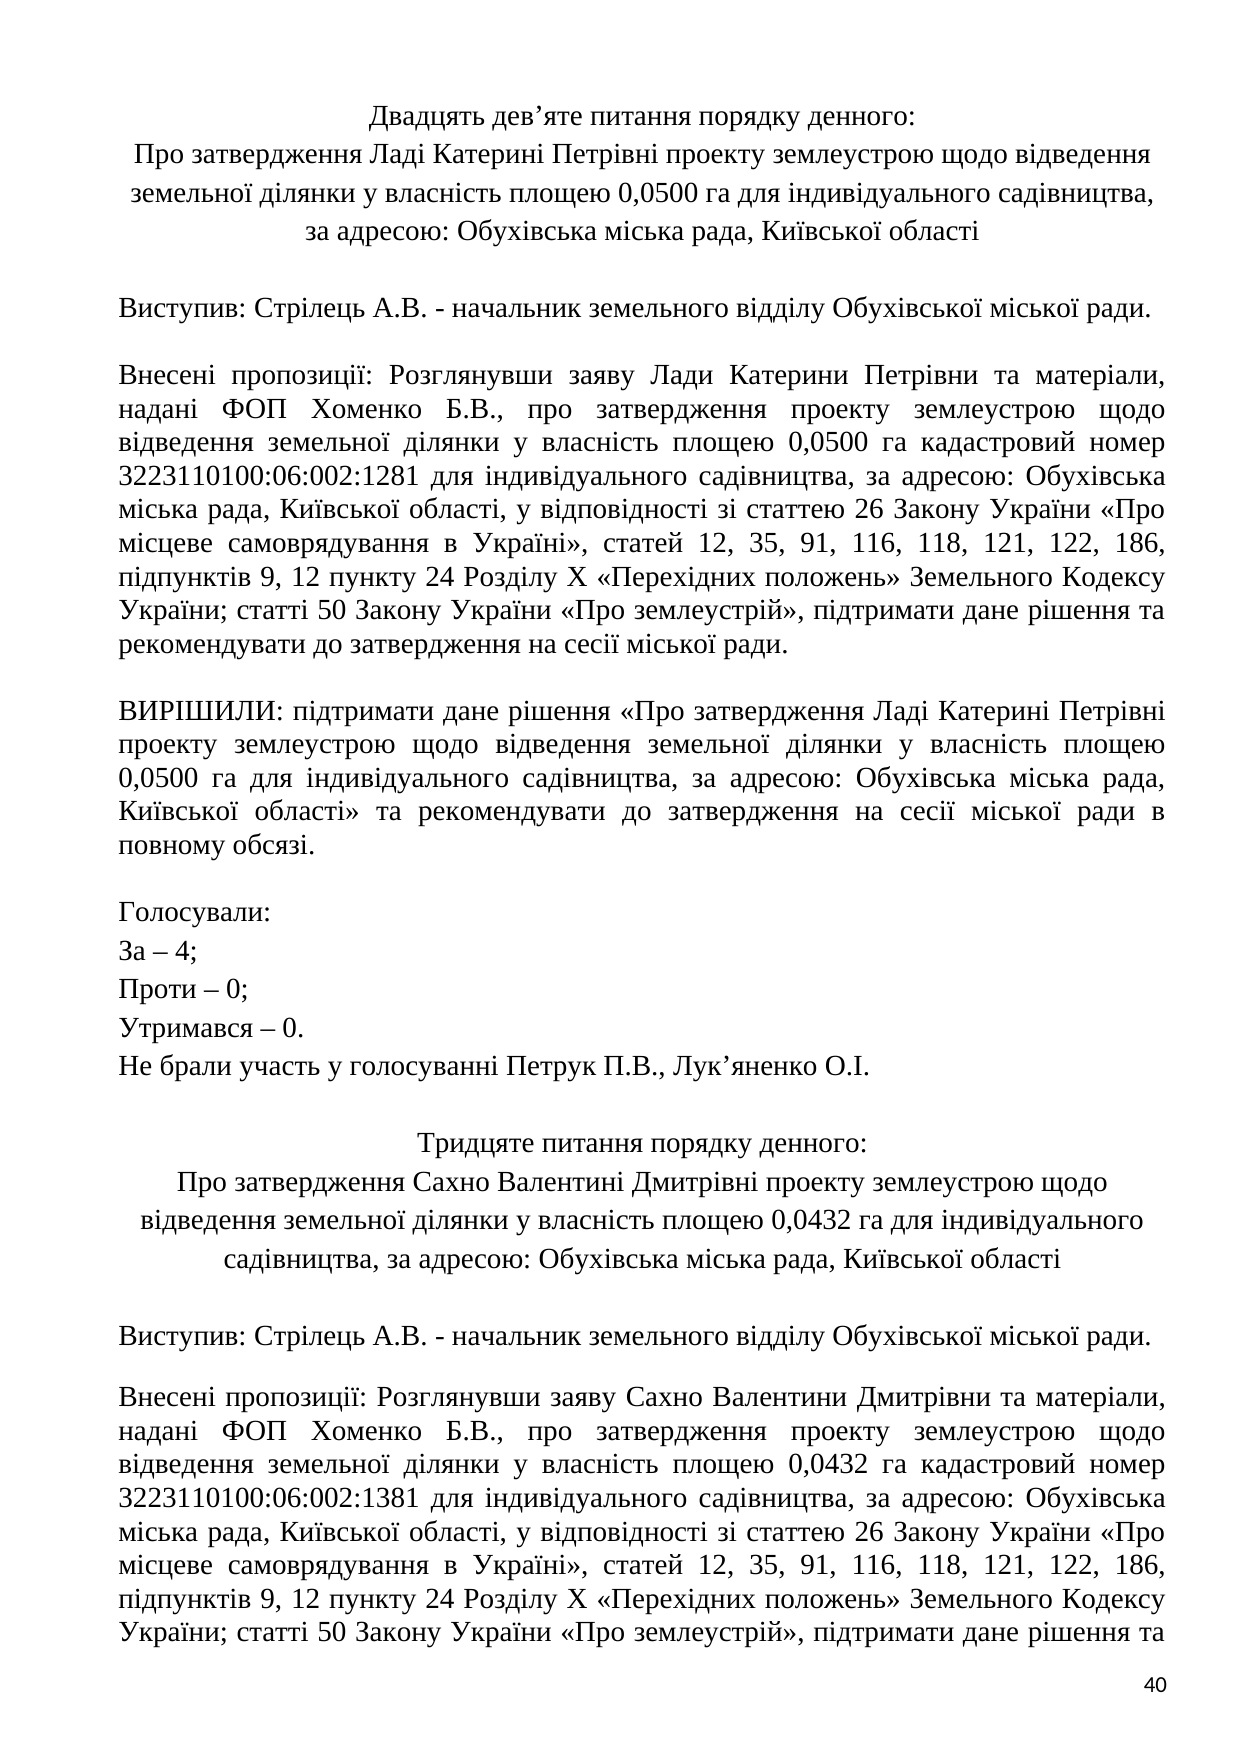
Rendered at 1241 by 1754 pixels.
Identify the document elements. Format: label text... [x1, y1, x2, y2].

text Про затвердження Сахно Валентині Дмитрівні проекту землеустрою щодо відведення земельної ділянки у власність площею 0,0432 га для індивідуального садівництва, за адресою: Обухівська міська рада, Київської області [118, 1164, 1167, 1274]
text Голосували: [118, 894, 1167, 928]
text Проти – 0; [118, 971, 1167, 1005]
text Утримався – 0. [118, 1010, 1167, 1043]
text Тридцяте питання порядку денного: [118, 1125, 1167, 1159]
text Двадцять дев’яте питання порядку денного: [118, 98, 1167, 131]
list Внесені пропозиції: Розглянувши заяву Лади Катерини Петрівни та матеріали, надані ФОП Хоменко Б.В., про затвердження проекту землеустрою щодо відведення земельної ділянки у власність площею 0,0500 га кадастровий номер 3223110100:06:002:1281 для індивідуального садівництва, за адресою: Обухівська міська рада, Київської області, у відповідності зі статтею 26 Закону України «Про місцеве самоврядування в Україні», статей 12, 35, 91, 116, 118, 121, 122, 186, підпунктів 9, 12 пункту 24 Розділу Х «Перехідних положень» Земельного Кодексу України; статті 50 Закону України «Про землеустрій», підтримати дане рішення та рекомендувати до затвердження на сесії міської ради. [118, 357, 1167, 659]
text Не брали участь у голосуванні Петрук П.В., Лук’яненко О.І. [118, 1048, 1167, 1082]
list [118, 1379, 1167, 1648]
text ВИРІШИЛИ: підтримати дане рішення «Про затвердження Ладі Катерині Петрівні проекту землеустрою щодо відведення земельної ділянки у власність площею 0,0500 га для індивідуального садівництва, за адресою: Обухівська міська рада, Київської області» та рекомендувати до затвердження на сесії міської ради в повному обсязі. [118, 693, 1167, 861]
text Про затвердження Ладі Катерині Петрівні проекту землеустрою щодо відведення земельної ділянки у власність площею 0,0500 га для індивідуального садівництва, за адресою: Обухівська міська рада, Київської області [118, 136, 1167, 247]
text Виступив: Стрілець А.В. - начальник земельного відділу Обухівської міської ради. [118, 1318, 1167, 1352]
text За – 4; [118, 933, 1167, 966]
text Виступив: Стрілець А.В. - начальник земельного відділу Обухівської міської ради. [118, 290, 1167, 324]
